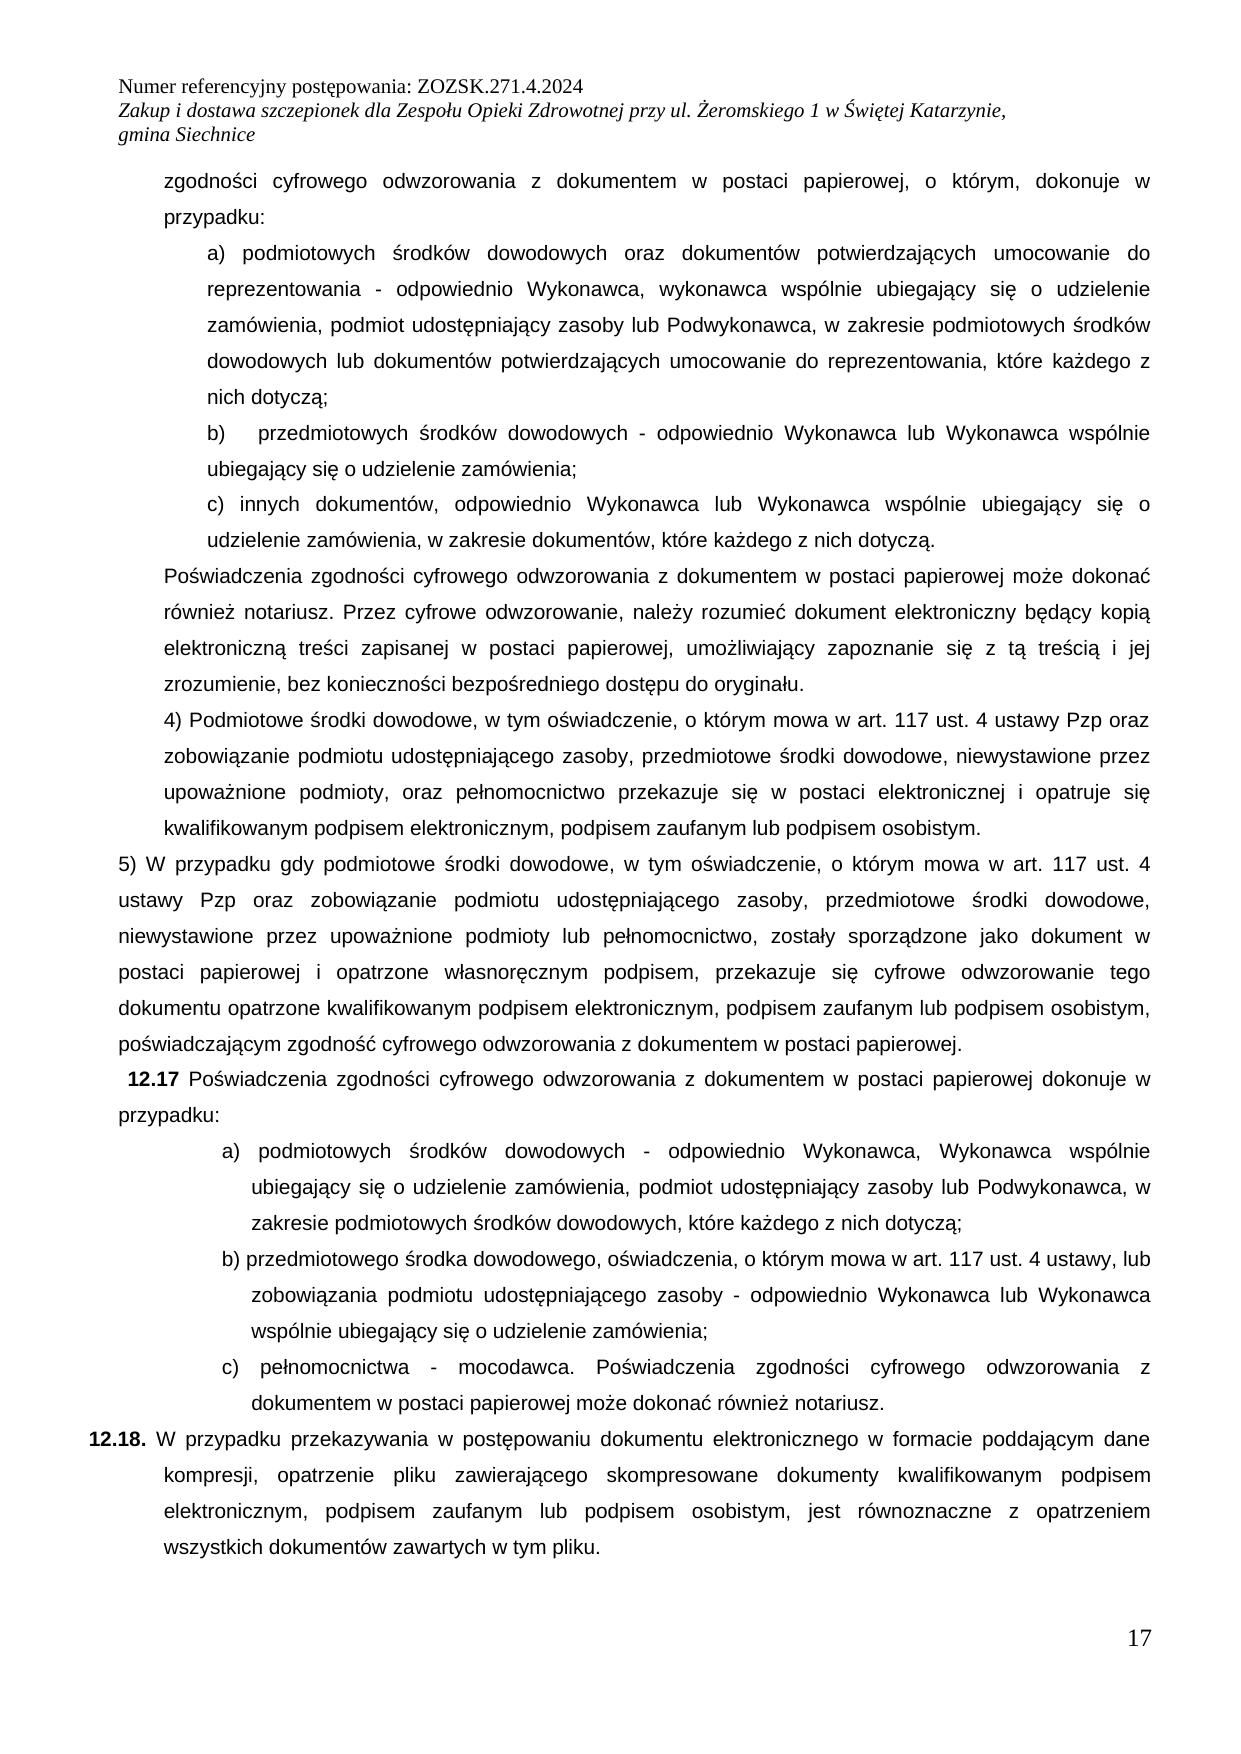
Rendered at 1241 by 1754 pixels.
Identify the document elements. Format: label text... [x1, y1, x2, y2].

list Poświadczenia zgodności cyfrowego odwzorowania z dokumentem w postaci papierowej może dokonać również notariusz. Przez cyfrowe odwzorowanie, należy rozumieć dokument elektroniczny będący kopią elektroniczną treści zapisanej w postaci papierowej, umożliwiający zapoznanie się z tą treścią i jej zrozumienie, bez konieczności bezpośredniego dostępu do oryginału. [163, 564, 1152, 696]
list 4) Podmiotowe środki dowodowe, w tym oświadczenie, o którym mowa w art. 117 ust. 4 ustawy Pzp oraz zobowiązanie podmiotu udostępniającego zasoby, przedmiotowe środki dowodowe, niewystawione przez upoważnione podmioty, oraz pełnomocnictwo przekazuje się w postaci elektronicznej i opatruje się kwalifikowanym podpisem elektronicznym, podpisem zaufanym lub podpisem osobistym. [163, 708, 1152, 840]
list 5) W przypadku gdy podmiotowe środki dowodowe, w tym oświadczenie, o którym mowa w art. 117 ust. 4 ustawy Pzp oraz zobowiązanie podmiotu udostępniającego zasoby, przedmiotowe środki dowodowe, niewystawione przez upoważnione podmioty lub pełnomocnictwo, zostały sporządzone jako dokument w postaci papierowej i opatrzone własnoręcznym podpisem, przekazuje się cyfrowe odwzorowanie tego dokumentu opatrzone kwalifikowanym podpisem elektronicznym, podpisem zaufanym lub podpisem osobistym, poświadczającym zgodność cyfrowego odwzorowania z dokumentem w postaci papierowej. [118, 852, 1152, 1055]
list b) przedmiotowych środków dowodowych - odpowiednio Wykonawca lub Wykonawca wspólnie ubiegający się o udzielenie zamówienia; [207, 420, 1152, 480]
list a) podmiotowych środków dowodowych - odpowiednio Wykonawca, Wykonawca wspólnie ubiegający się o udzielenie zamówienia, podmiot udostępniający zasoby lub Podwykonawca, w zakresie podmiotowych środków dowodowych, które każdego z nich dotyczą; [222, 1139, 1152, 1235]
list 12.18. W przypadku przekazywania w postępowaniu dokumentu elektronicznego w formacie poddającym dane kompresji, opatrzenie pliku zawierającego skompresowane dokumenty kwalifikowanym podpisem elektronicznym, podpisem zaufanym lub podpisem osobistym, jest równoznaczne z opatrzeniem wszystkich dokumentów zawartych w tym pliku. [88, 1427, 1152, 1558]
list c) pełnomocnictwa - mocodawca. Poświadczenia zgodności cyfrowego odwzorowania z dokumentem w postaci papierowej może dokonać również notariusz. [222, 1355, 1152, 1415]
list 12.17 Poświadczenia zgodności cyfrowego odwzorowania z dokumentem w postaci papierowej dokonuje w przypadku: [118, 1067, 1152, 1127]
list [163, 169, 1152, 229]
list a) podmiotowych środków dowodowych oraz dokumentów potwierdzających umocowanie do reprezentowania - odpowiednio Wykonawca, wykonawca wspólnie ubiegający się o udzielenie zamówienia, podmiot udostępniający zasoby lub Podwykonawca, w zakresie podmiotowych środków dowodowych lub dokumentów potwierdzających umocowanie do reprezentowania, które każdego z nich dotyczą; [207, 241, 1152, 408]
list b) przedmiotowego środka dowodowego, oświadczenia, o którym mowa w art. 117 ust. 4 ustawy, lub zobowiązania podmiotu udostępniającego zasoby - odpowiednio Wykonawca lub Wykonawca wspólnie ubiegający się o udzielenie zamówienia; [222, 1247, 1152, 1343]
list c) innych dokumentów, odpowiednio Wykonawca lub Wykonawca wspólnie ubiegający się o udzielenie zamówienia, w zakresie dokumentów, które każdego z nich dotyczą. [207, 492, 1152, 552]
